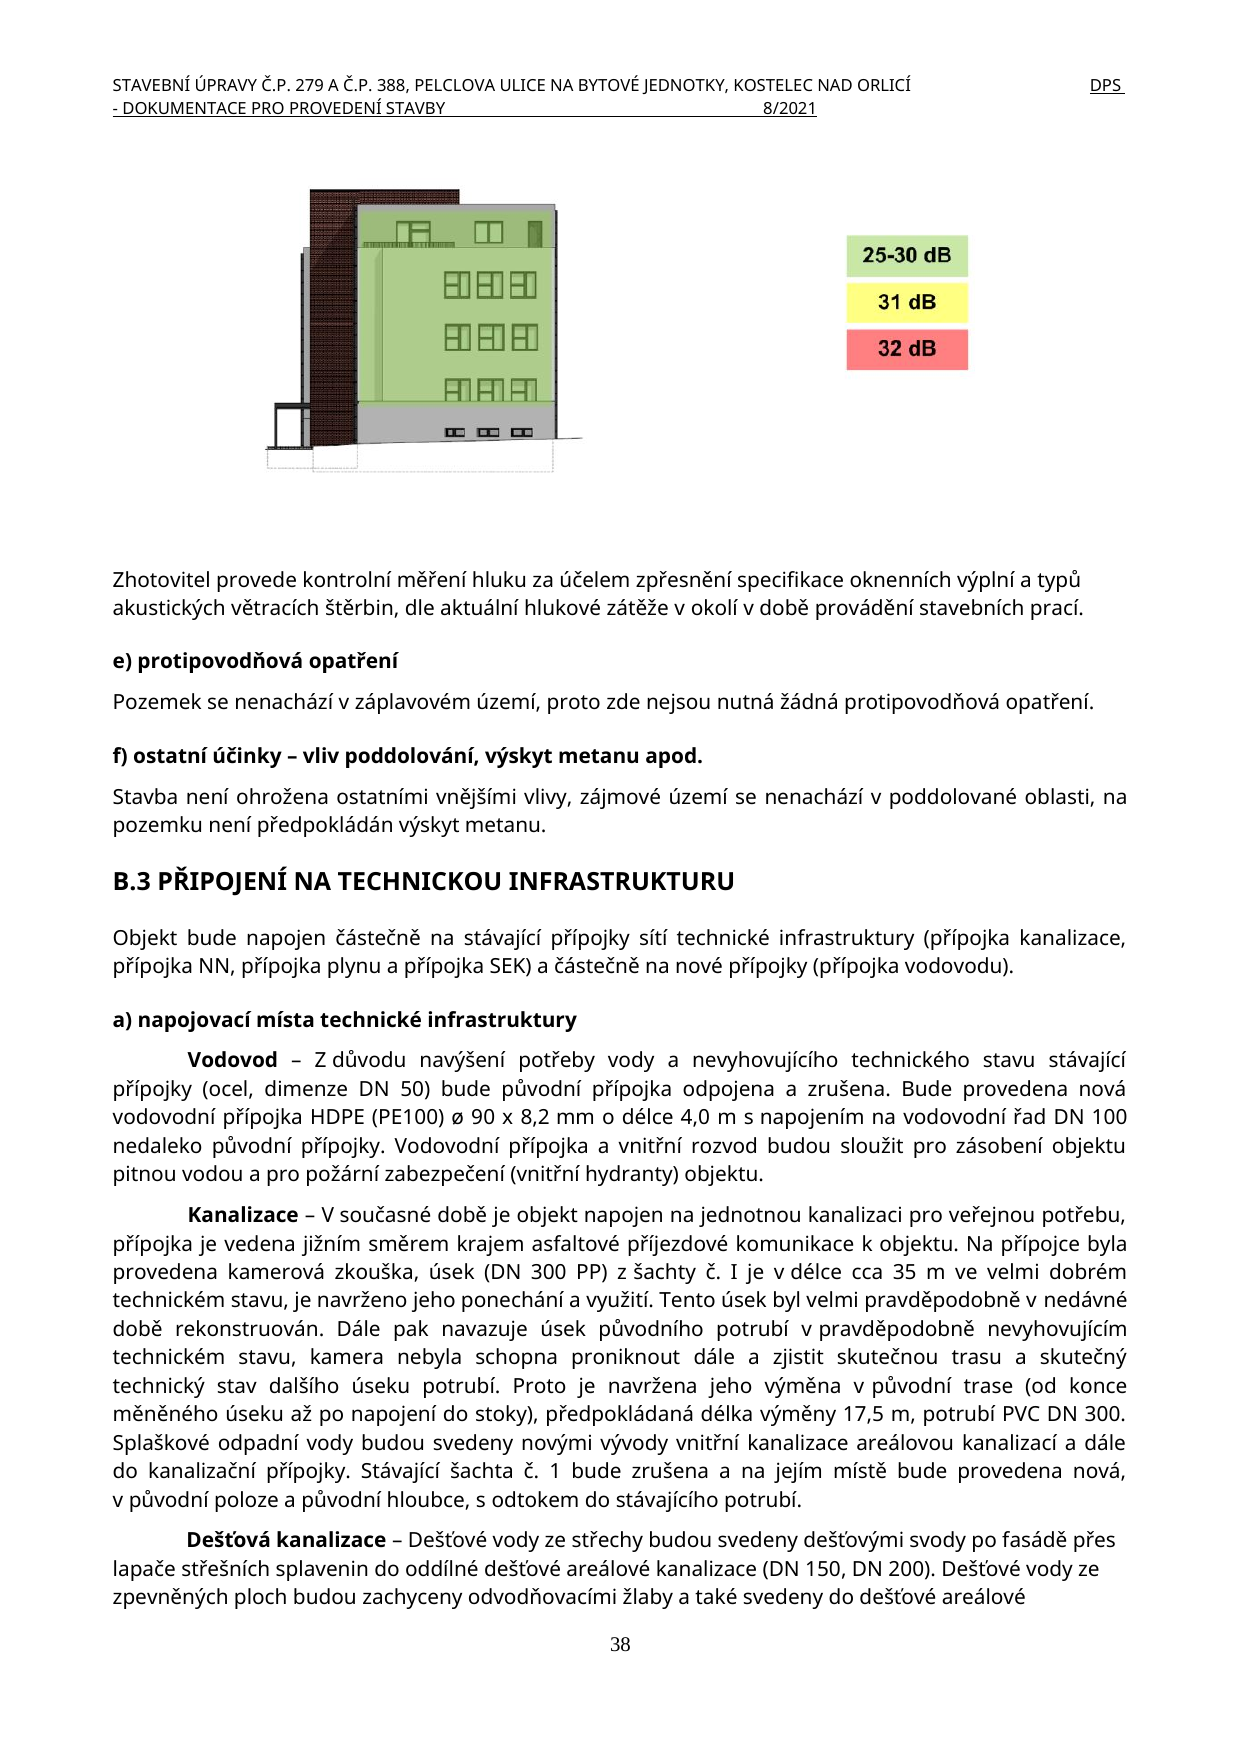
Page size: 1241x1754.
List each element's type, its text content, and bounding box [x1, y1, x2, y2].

subtitle B.3 Připojení na technickou infrastrukturu [112, 864, 1128, 898]
text Stavba není ohrožena ostatními vnějšími vlivy, zájmové území se nenachází v poddolované oblasti, na pozemku není předpokládán výskyt metanu. [112, 782, 1128, 839]
text f) ostatní účinky – vliv poddolování, výskyt metanu apod. [112, 741, 1128, 769]
text Kanalizace – V současné době je objekt napojen na jednotnou kanalizaci pro veřejnou potřebu, přípojka je vedena jižním směrem krajem asfaltové příjezdové komunikace k objektu. Na přípojce byla provedena kamerová zkouška, úsek (DN 300 PP) z šachty č. I je v délce cca 35 m ve velmi dobrém technickém stavu, je navrženo jeho ponechání a využití. Tento úsek byl velmi pravděpodobně v nedávné době rekonstruován. Dále pak navazuje úsek původního potrubí v pravděpodobně nevyhovujícím technickém stavu, kamera nebyla schopna proniknout dále a zjistit skutečnou trasu a skutečný technický stav dalšího úseku potrubí. Proto je navržena jeho výměna v původní trase (od konce měněného úseku až po napojení do stoky), předpokládaná délka výměny 17,5 m, potrubí PVC DN 300. Splaškové odpadní vody budou svedeny novými vývody vnitřní kanalizace areálovou kanalizací a dále do kanalizační přípojky. Stávající šachta č. 1 bude zrušena a na jejím místě bude provedena nová, v původní poloze a původní hloubce, s odtokem do stávajícího potrubí. [112, 1200, 1128, 1513]
text Objekt bude napojen částečně na stávající přípojky sítí technické infrastruktury (přípojka kanalizace, přípojka NN, přípojka plynu a přípojka SEK) a částečně na nové přípojky (přípojka vodovodu). [112, 923, 1128, 980]
text Zhotovitel provede kontrolní měření hluku za účelem zpřesnění specifikace oknenních výplní a typů akustických větracích štěrbin, dle aktuální hlukové zátěže v okolí v době provádění stavebních prací. [112, 565, 1128, 622]
text Pozemek se nenachází v záplavovém území, proto zde nejsou nutná žádná protipovodňová opatření. [112, 687, 1128, 716]
text Vodovod – Z důvodu navýšení potřeby vody a nevyhovujícího technického stavu stávající přípojky (ocel, dimenze DN 50) bude původní přípojka odpojena a zrušena. Bude provedena nová vodovodní přípojka HDPE (PE100) ø 90 x 8,2 mm o délce 4,0 m s napojením na vodovodní řad DN 100 nedaleko původní přípojky. Vodovodní přípojka a vnitřní rozvod budou sloužit pro zásobení objektu pitnou vodou a pro požární zabezpečení (vnitřní hydranty) objektu. [112, 1046, 1128, 1188]
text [112, 1526, 1128, 1611]
picture [256, 164, 984, 508]
text a) napojovací místa technické infrastruktury [112, 1005, 1128, 1033]
text e) protipovodňová opatření [112, 647, 1128, 675]
